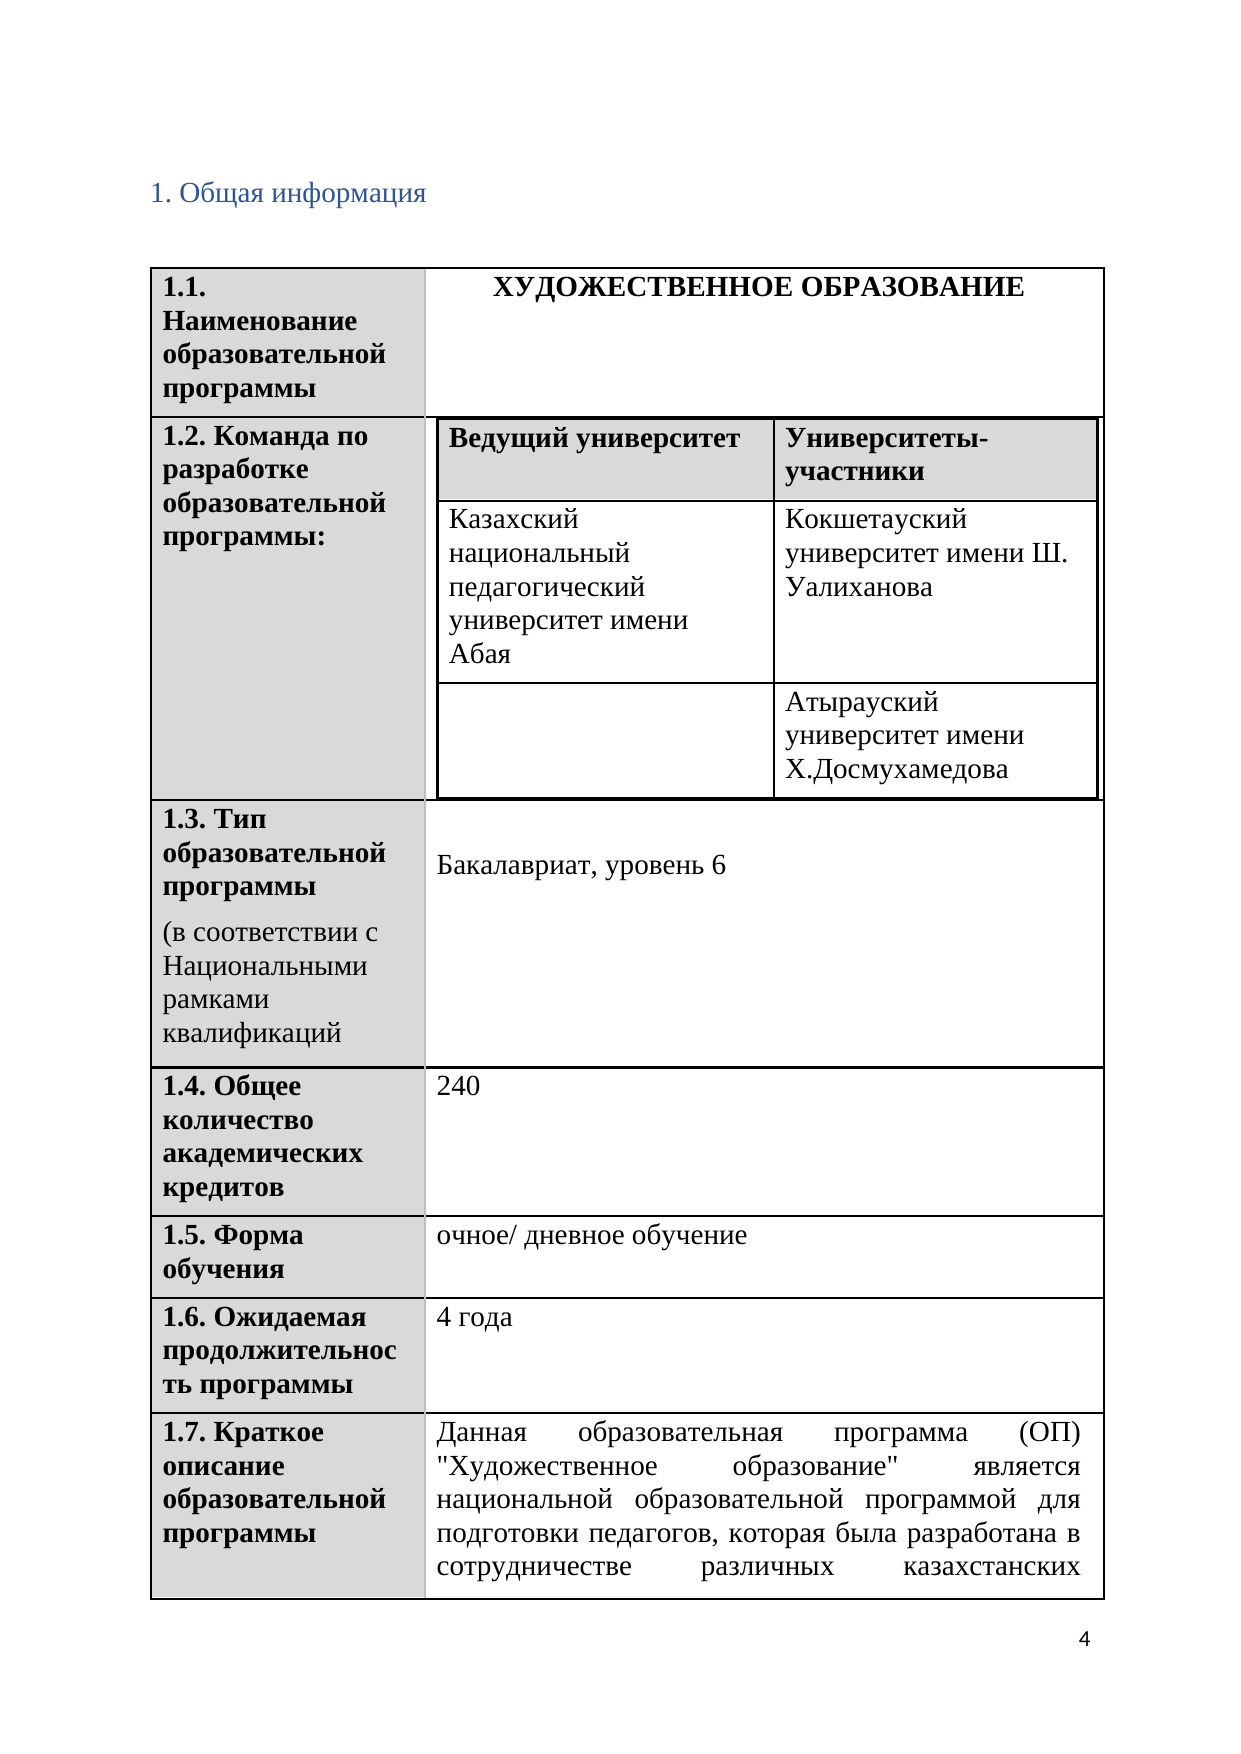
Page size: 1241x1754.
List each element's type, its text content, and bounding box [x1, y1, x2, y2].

table_cell 240 [426, 1069, 1103, 1215]
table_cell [152, 1414, 424, 1597]
subtitle 1. Общая информация [150, 175, 1090, 208]
table_cell 1.4. Общее количество академических кредитов [152, 1069, 424, 1215]
table_header ХУДОЖЕСТВЕННОЕ ОБРАЗОВАНИЕ [426, 269, 1103, 416]
table_cell [775, 502, 1096, 682]
table_cell [1099, 418, 1103, 799]
table_cell [426, 418, 436, 799]
table_cell [439, 684, 773, 797]
table_cell Бакалавриат, уровень 6 [426, 801, 1103, 1066]
table_cell [775, 684, 1096, 797]
table_cell очное/ дневное обучение [426, 1217, 1103, 1297]
table_cell [439, 502, 773, 682]
table_header 1.1. Наименование образовательной программы [152, 269, 424, 416]
table_cell 1.3. Тип образовательной программы (в соответствии с Национальными рамками квалификаций [152, 801, 424, 1066]
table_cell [426, 1414, 1103, 1597]
table_cell 1.2. Команда по разработке образовательной программы: [152, 418, 424, 799]
table_cell 1.6. Ожидаемая продолжительность программы [152, 1299, 424, 1412]
table_cell 1.5. Форма обучения [152, 1217, 424, 1297]
table_cell 4 года [426, 1299, 1103, 1412]
